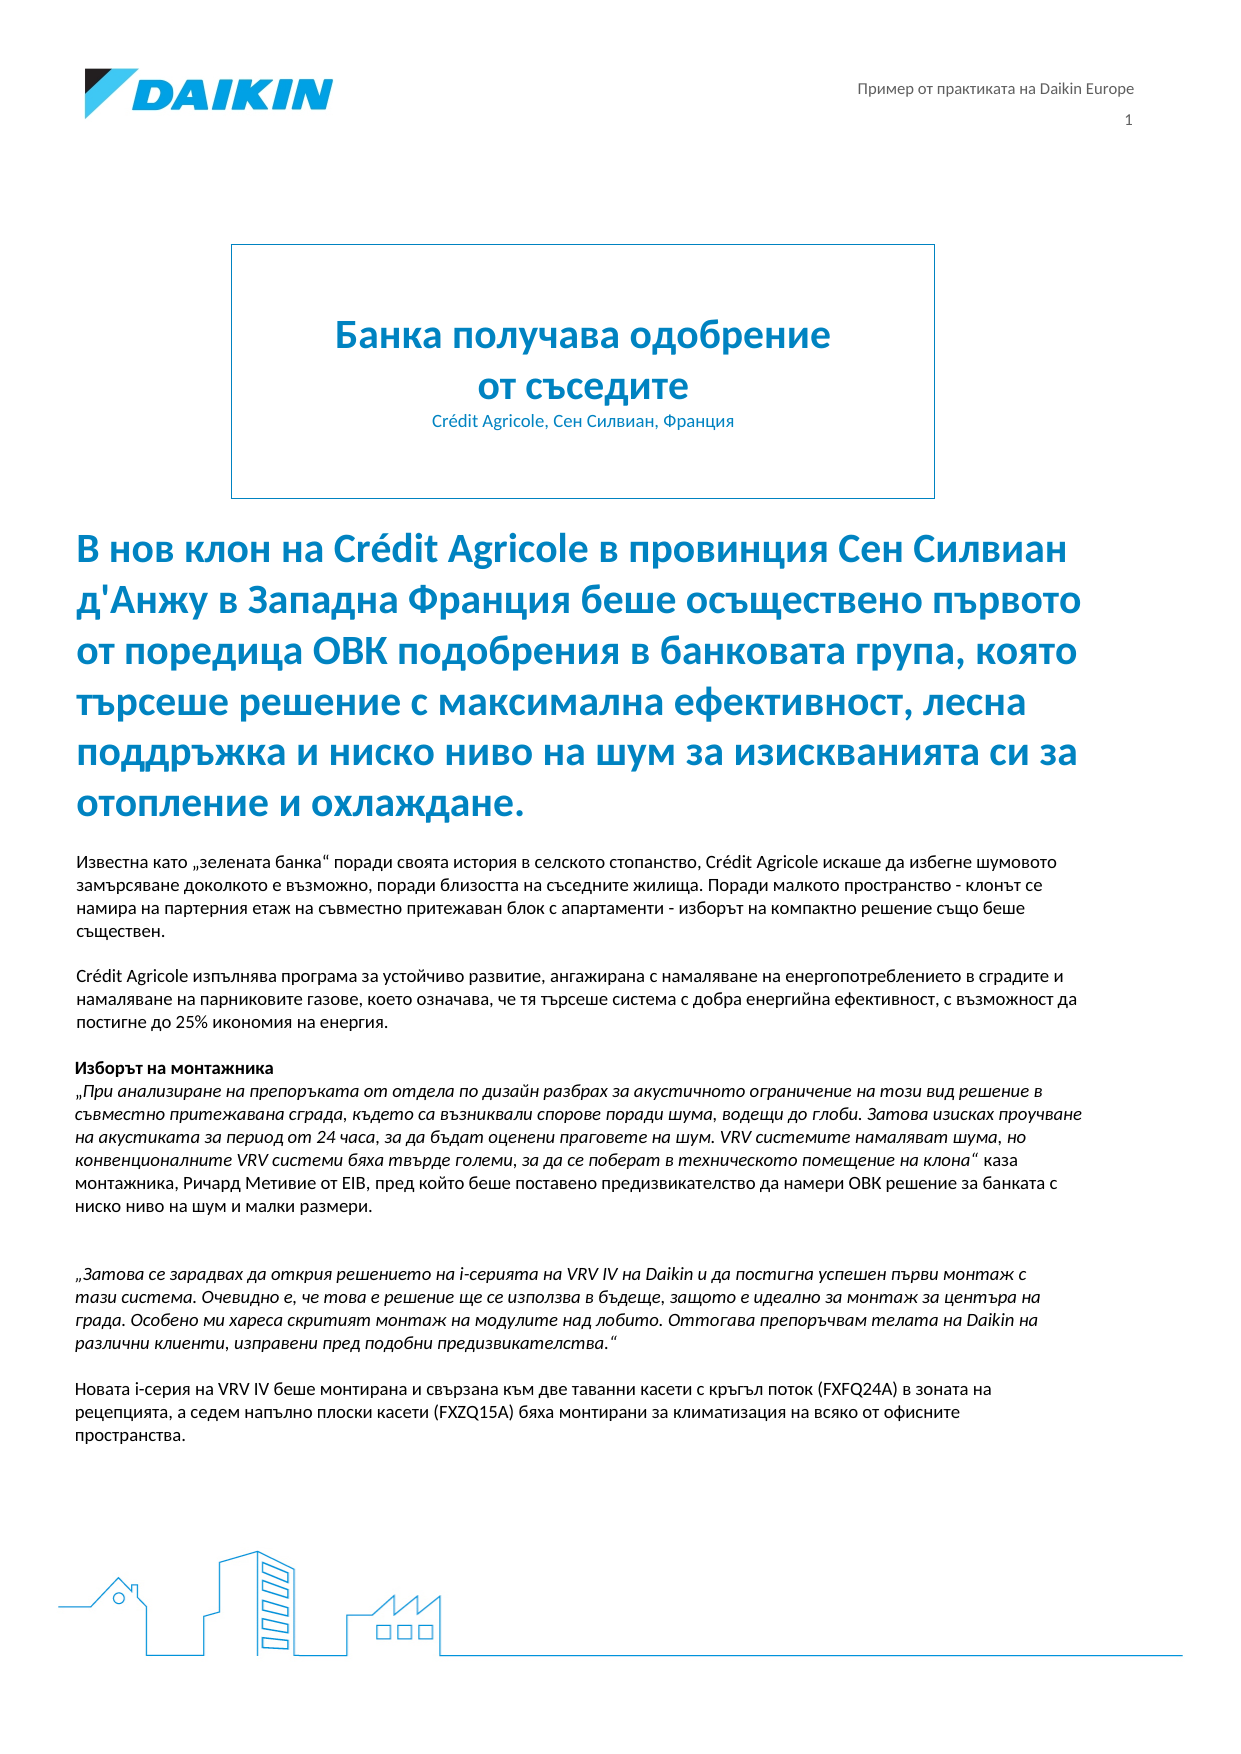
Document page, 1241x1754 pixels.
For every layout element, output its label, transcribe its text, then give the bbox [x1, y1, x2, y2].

picture [84, 68, 335, 122]
text „При анализиране на препоръката от отдела по дизайн разбрах за акустичното ограничение на този вид решение в съвместно притежавана сграда, където са възниквали спорове поради шума, водещи до глоби. Затова изисках проучване на акустиката за период от 24 часа, за да бъдат оценени праговете на шум. VRV системите намаляват шума, но конвенционалните VRV системи бяха твърде големи, за да се поберат в техническото помещение на клона“ каза монтажника, Ричард Метивие от EIB, пред който беше поставено предизвикателство да намери ОВК решение за банката с ниско ниво на шум и малки размери. [74, 1079, 1090, 1217]
text Crédit Agricole изпълнява програма за устойчиво развитие, ангажирана с намаляване на енергопотреблението в сградите и намаляване на парниковите газове, което означава, че тя търсеше система с добра енергийна ефективност, с възможност да постигне до 25% икономия на енергия. [76, 964, 1090, 1033]
text Изборът на монтажника [74, 1056, 1090, 1079]
text Известна като „зелената банка“ поради своята история в селското стопанство, Crédit Agricole искаше да избегне шумовото замърсяване доколкото е възможно, поради близостта на съседните жилища. Поради малкото пространство - клонът се намира на партерния етаж на съвместно притежаван блок с апартаменти - изборът на компактно решение също беше съществен. [76, 850, 1090, 942]
table_header Банка получава одобрение от съседите Crédit Agricole, Сен Силвиан, Франция [232, 245, 934, 497]
text В нов клон на Crédit Agricole в провинция Сен Силвиан д'Анжу в Западна Франция беше осъществено първото от поредица ОВК подобрения в банковата група, която търсеше решение с максимална ефективност, лесна поддръжка и ниско ниво на шум за изискванията си за отопление и охлаждане. [76, 522, 1090, 827]
text Новата i-серия на VRV IV беше монтирана и свързана към две таванни касети с кръгъл поток (FXFQ24A) в зоната на рецепцията, а седем напълно плоски касети (FXZQ15A) бяха монтирани за климатизация на всяко от офисните пространства. [74, 1377, 1057, 1446]
picture [0, 1510, 1241, 1731]
text „Затова се зарадвах да открия решението на i-серията на VRV IV на Daikin и да постигна успешен първи монтаж с тази система. Очевидно е, че това е решение ще се използва в бъдеще, защото е идеално за монтаж за центъра на града. Особено ми хареса скритият монтаж на модулите над лобито. Оттогава препоръчвам телата на Daikin на различни клиенти, изправени пред подобни предизвикателства.“ [75, 1262, 1057, 1354]
